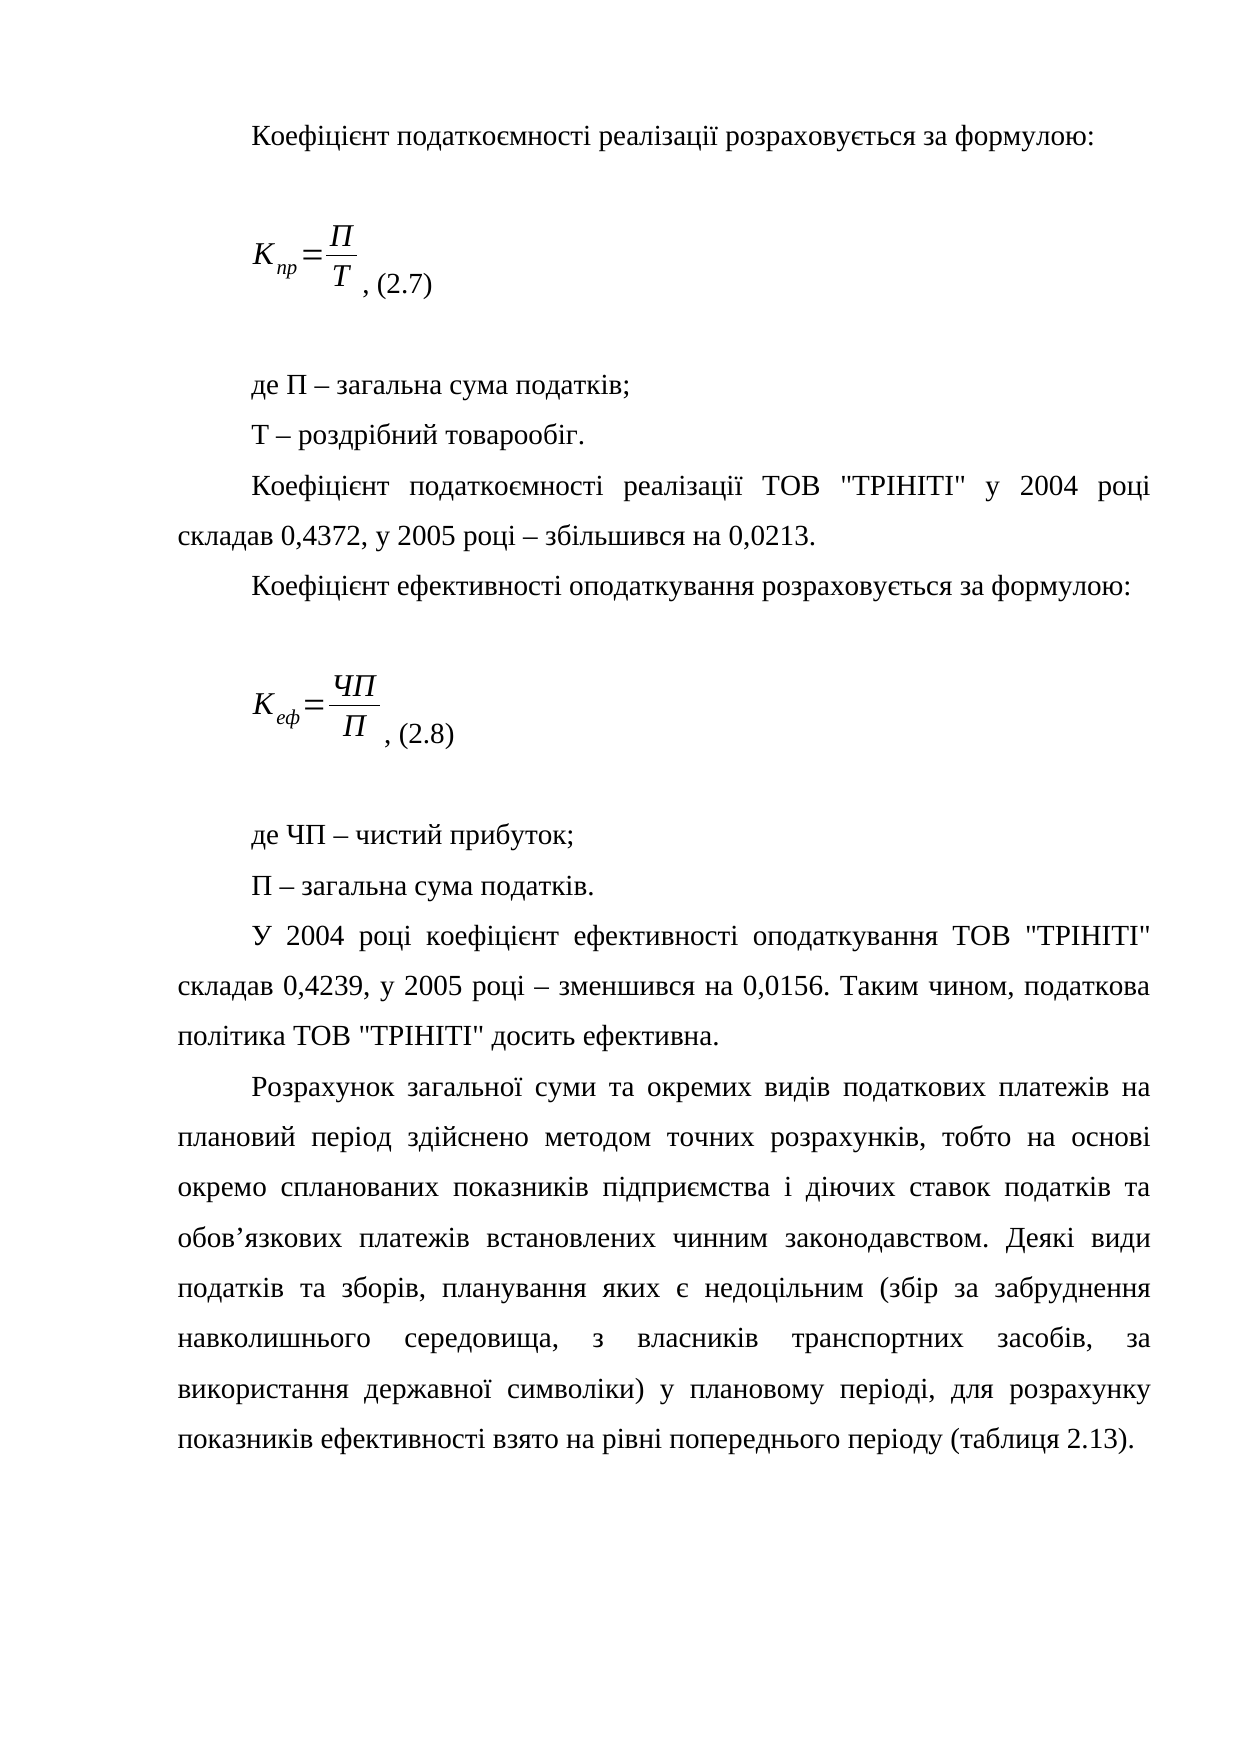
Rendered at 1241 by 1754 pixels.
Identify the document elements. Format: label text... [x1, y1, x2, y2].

text Розрахунок загальної суми та окремих видів податкових платежів на плановий період здійснено методом точних розрахунків, тобто на основі окремо спланованих показників підприємства і діючих ставок податків та обов’язкових платежів встановлених чинним законодавством. Деякі види податків та зборів, планування яких є недоцільним (збір за забруднення навколишнього середовища, з власників транспортних засобів, за використання державної символіки) у плановому періоді, для розрахунку показників ефективності взято на рівні попереднього періоду (таблиця 2.13). [177, 1069, 1152, 1454]
text Коефіцієнт ефективності оподаткування розраховується за формулою: [177, 568, 1152, 602]
text Коефіцієнт податкоємності реалізації ТОВ "ТРІНІТІ" у 2004 році складав 0,4372, у 2005 році – збільшився на 0,0213. [177, 468, 1152, 552]
text де П – загальна сума податків; [177, 367, 1152, 401]
text , (2.7) [177, 219, 1152, 300]
text , (2.8) [177, 669, 1152, 750]
text П – загальна сума податків. [177, 868, 1152, 901]
text Коефіцієнт податкоємності реалізації розраховується за формулою: [177, 118, 1152, 152]
text У 2004 році коефіцієнт ефективності оподаткування ТОВ "ТРІНІТІ" складав 0,4239, у 2005 році – зменшився на 0,0156. Таким чином, податкова політика ТОВ "ТРІНІТІ" досить ефективна. [177, 918, 1152, 1052]
text Т – роздрібний товарообіг. [177, 417, 1152, 451]
text де ЧП – чистий прибуток; [177, 817, 1152, 851]
